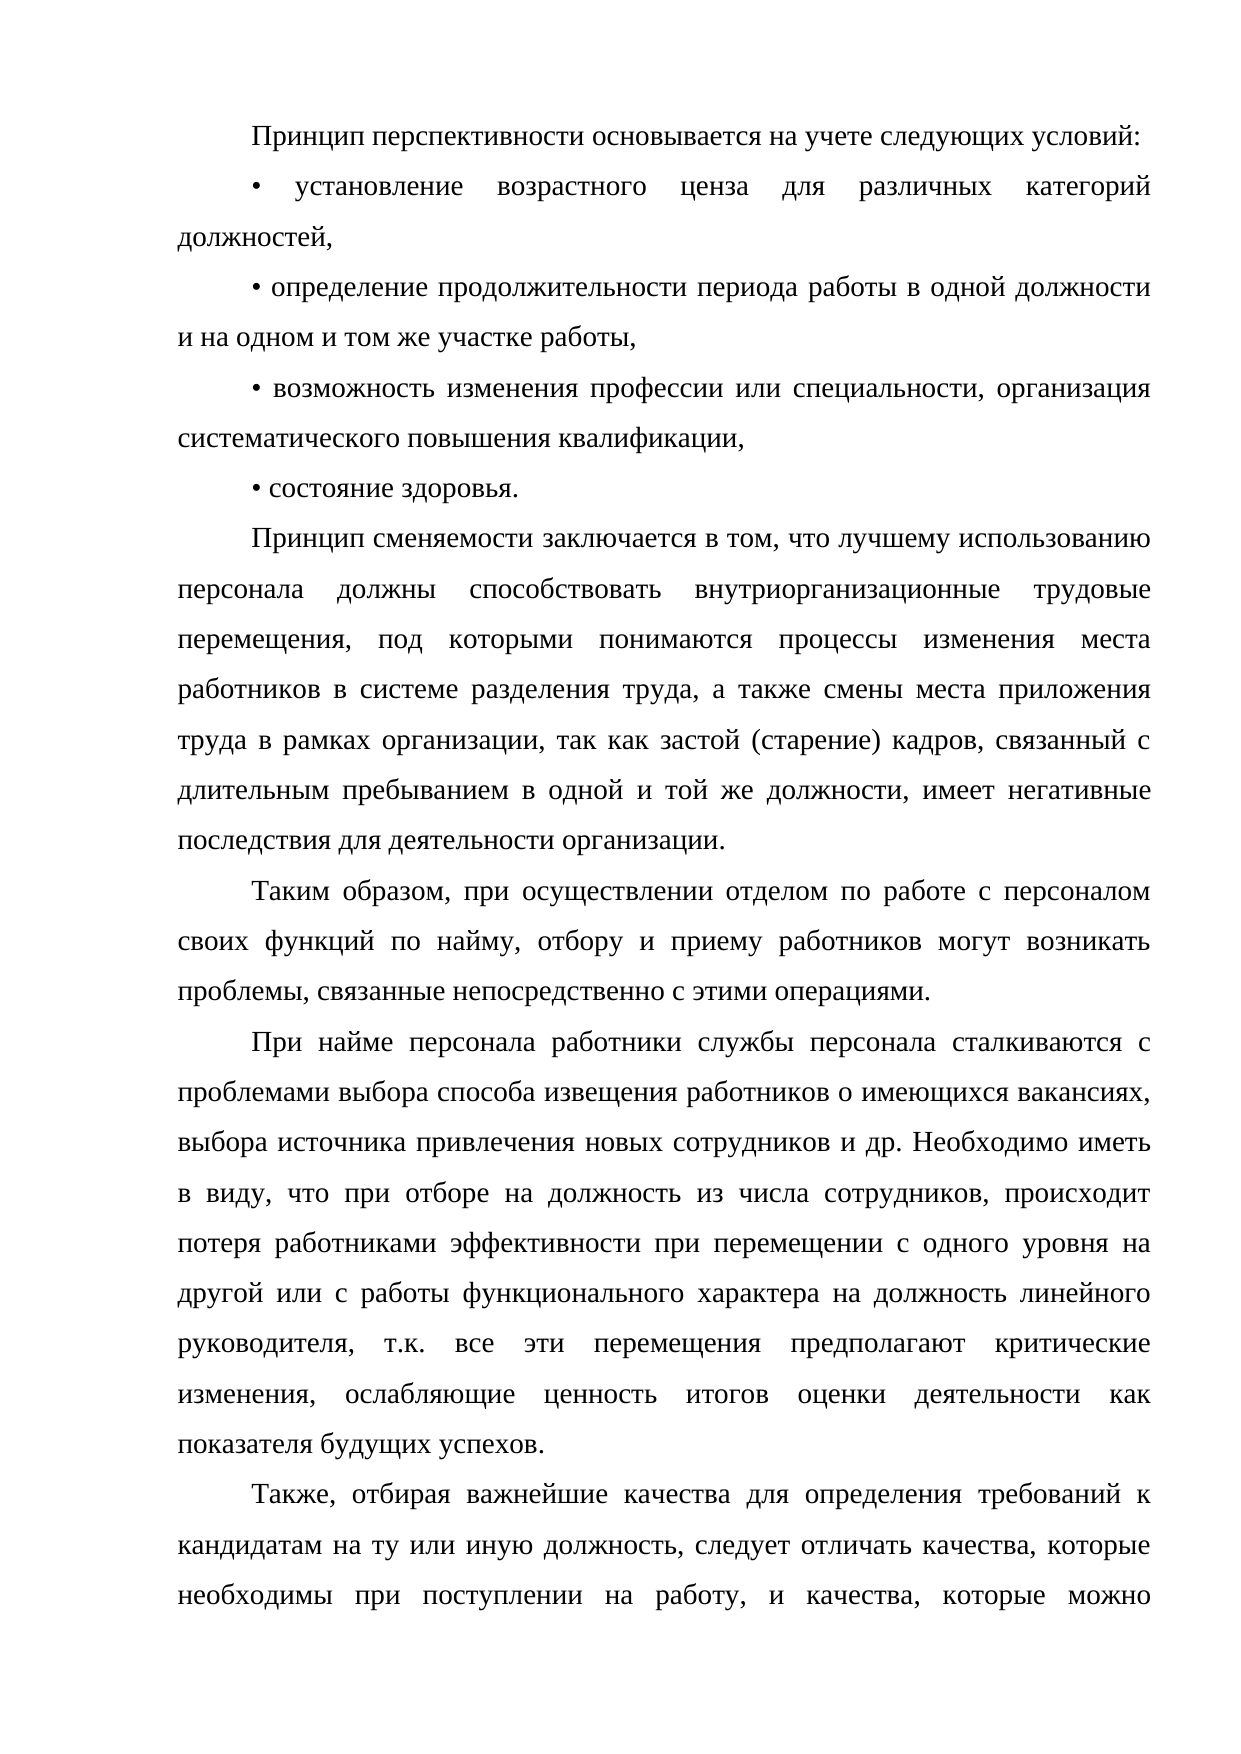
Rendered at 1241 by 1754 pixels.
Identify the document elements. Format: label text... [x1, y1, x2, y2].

text • состояние здоровья. [177, 470, 1152, 504]
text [177, 1477, 1152, 1611]
text При найме персонала работники службы персонала сталкиваются с проблемами выбора способа извещения работников о имеющихся вакансиях, выбора источника привлечения новых сотрудников и др. Необходимо иметь в виду, что при отборе на должность из числа сотрудников, происходит потеря работниками эффективности при перемещении с одного уровня на другой или с работы функционального характера на должность линейного руководителя, т.к. все эти перемещения предполагают критические изменения, ослабляющие ценность итогов оценки деятельности как показателя будущих успехов. [177, 1024, 1152, 1460]
text Принцип сменяемости заключается в том, что лучшему использованию персонала должны способствовать внутриорганизационные трудовые перемещения, под которыми понимаются процессы изменения места работников в системе разделения труда, а также смены места приложения труда в рамках организации, так как застой (старение) кадров, связанный с длительным пребыванием в одной и той же должности, имеет негативные последствия для деятельности организации. [177, 521, 1152, 856]
text • возможность изменения профессии или специальности, организация систематического повышения квалификации, [177, 370, 1152, 453]
text • установление возрастного ценза для различных категорий должностей, [177, 168, 1152, 252]
text • определение продолжительности периода работы в одной должности и на одном и том же участке работы, [177, 269, 1152, 353]
text Принцип перспективности основывается на учете следующих условий: [177, 118, 1152, 152]
text Таким образом, при осуществлении отделом по работе с персоналом своих функций по найму, отбору и приему работников могут возникать проблемы, связанные непосредственно с этими операциями. [177, 873, 1152, 1007]
